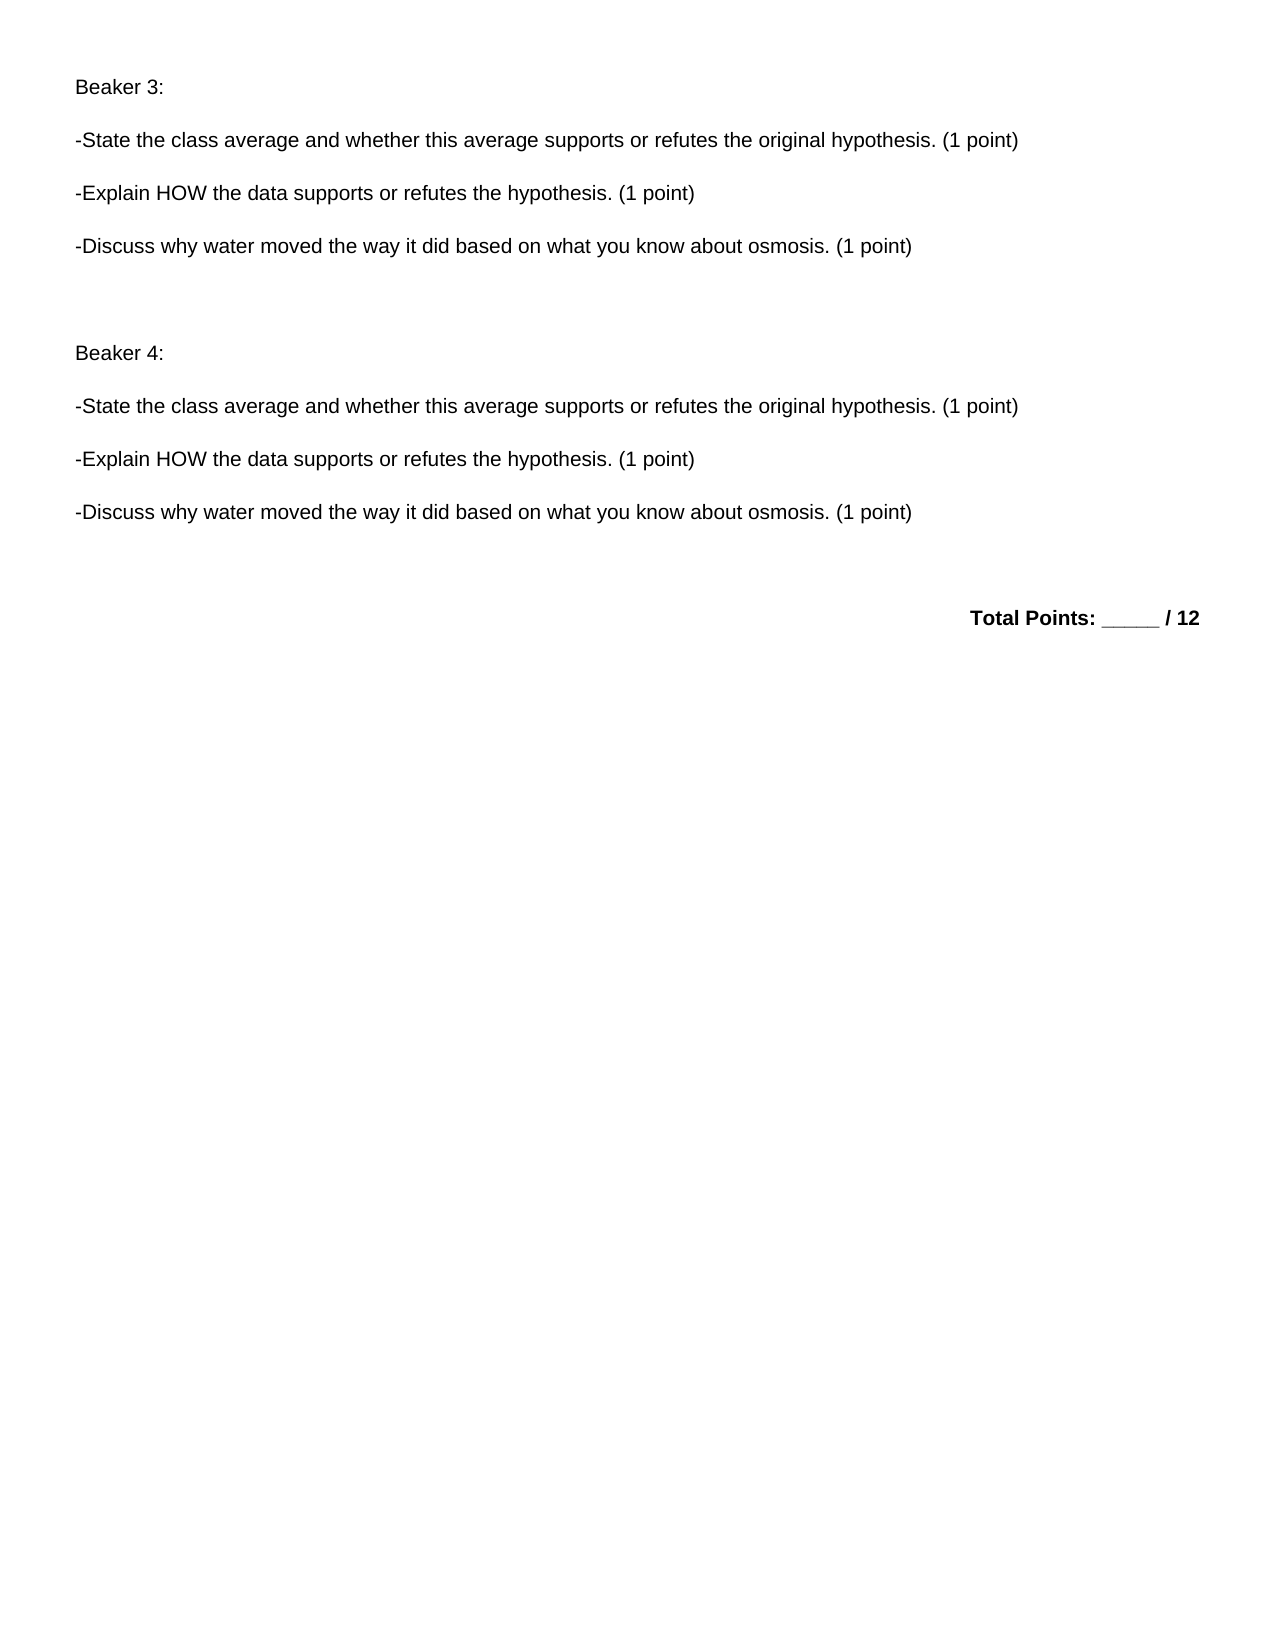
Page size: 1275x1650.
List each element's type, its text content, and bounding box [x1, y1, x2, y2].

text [75, 181, 1200, 205]
text -State the class average and whether this average supports or refutes the original hypothesis. (1 point) [75, 394, 1200, 418]
text Beaker 4: [75, 341, 1200, 364]
text Total Points: _____ / 12 [75, 606, 1200, 630]
text -State the class average and whether this average supports or refutes the original hypothesis. (1 point) [75, 128, 1200, 152]
text Beaker 3: [75, 75, 1200, 99]
text -Explain HOW the data supports or refutes the hypothesis. (1 point) [75, 447, 1200, 471]
text -Discuss why water moved the way it did based on what you know about osmosis. (1 point) [75, 234, 1200, 258]
text -Discuss why water moved the way it did based on what you know about osmosis. (1 point) [75, 500, 1200, 524]
